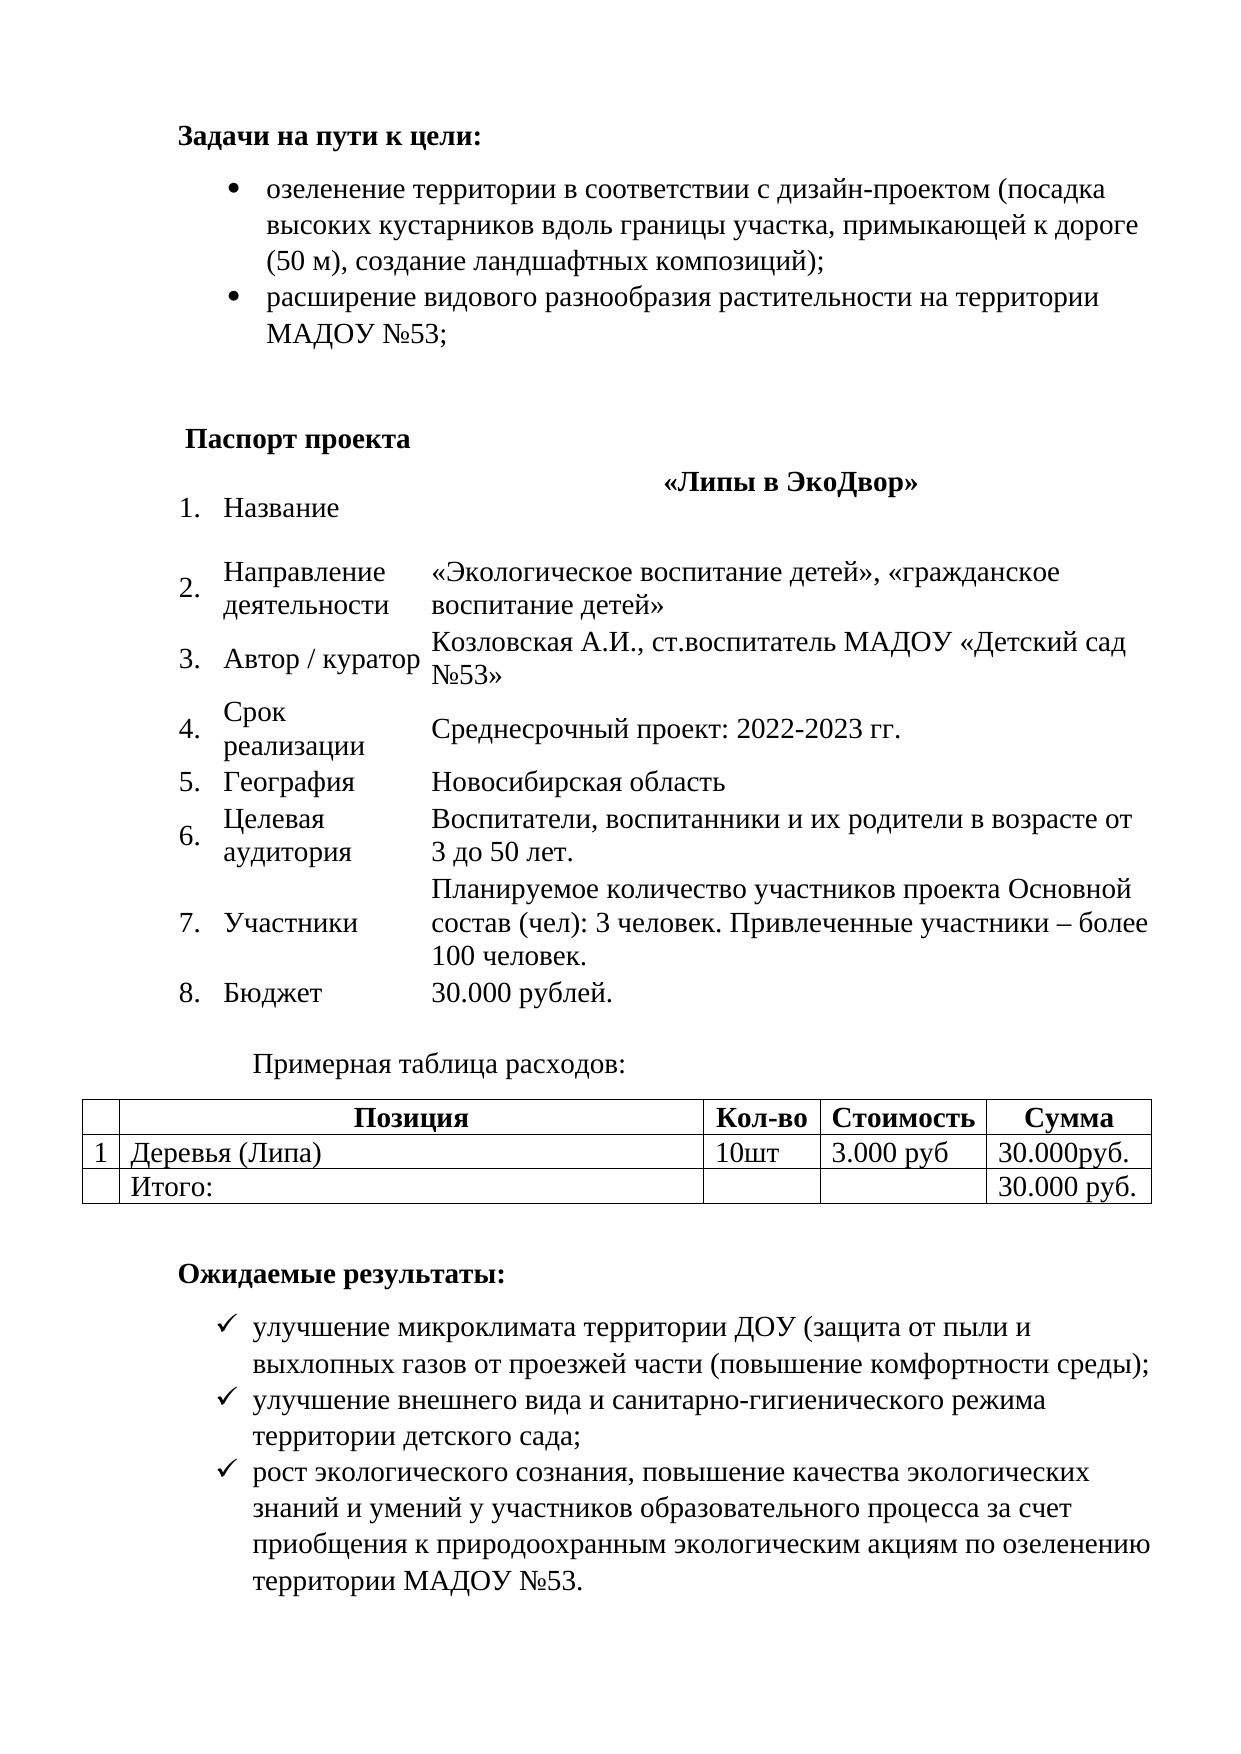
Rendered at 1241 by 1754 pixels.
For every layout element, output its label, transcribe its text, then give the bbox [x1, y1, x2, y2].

table_header «Липы в ЭкоДвор» [430, 463, 1152, 552]
table_cell Планируемое количество участников проекта Основной состав (чел): 3 человек. Привлеченные участники – более 100 человек. [430, 870, 1152, 973]
table_cell 1 [83, 1135, 119, 1168]
table_header Сумма [987, 1100, 1151, 1134]
table_cell 3.000 руб [821, 1135, 986, 1168]
table_cell Участники [221, 870, 430, 973]
table_cell 6. [177, 800, 221, 870]
table_cell Новосибирская область [430, 763, 1152, 799]
list озеленение территории в соответствии с дизайн-проектом (посадка высоких кустарников вдоль границы участка, примыкающей к дороге (50 м), создание ландшафтных композиций); [229, 171, 1152, 277]
table_cell Срок реализации [221, 693, 430, 763]
table_header Стоимость [821, 1100, 986, 1134]
table_cell Направление деятельности [221, 552, 430, 622]
table_cell 8. [177, 974, 221, 1010]
table_cell 30.000 рублей. [430, 974, 1152, 1010]
list рост экологического сознания, повышение качества экологических знаний и умений у участников образовательного процесса за счет приобщения к природоохранным экологическим акциям по озеленению территории МАДОУ №53. [215, 1454, 1152, 1596]
text Ожидаемые результаты: [177, 1257, 1152, 1290]
table_cell Козловская А.И., ст.воспитатель МАДОУ «Детский сад №53» [430, 623, 1152, 693]
table_cell 5. [177, 763, 221, 799]
table_header Название [221, 463, 430, 552]
table_cell [704, 1169, 820, 1203]
list улучшение внешнего вида и санитарно-гигиенического режима территории детского сада; [215, 1382, 1152, 1452]
table_cell 3. [177, 623, 221, 693]
list улучшение микроклимата территории ДОУ (защита от пыли и выхлопных газов от проезжей части (повышение комфортности среды); [215, 1309, 1152, 1379]
list расширение видового разнообразия растительности на территории МАДОУ №53; [229, 279, 1152, 349]
table_header Позиция [120, 1100, 703, 1134]
table_cell 10шт [704, 1135, 820, 1168]
table_cell Автор / куратор [221, 623, 430, 693]
table_cell [821, 1169, 986, 1203]
table_cell Бюджет [221, 974, 430, 1010]
table_cell 2. [177, 552, 221, 622]
table_cell 4. [177, 693, 221, 763]
table_header Кол-во [704, 1100, 820, 1134]
table_cell 30.000руб. [987, 1135, 1151, 1168]
table_cell Деревья (Липа) [120, 1135, 703, 1168]
table_cell Целевая аудитория [221, 800, 430, 870]
text Задачи на пути к цели: [177, 118, 1152, 152]
table_cell 7. [177, 870, 221, 973]
table_cell [83, 1169, 119, 1203]
list Примерная таблица расходов: [252, 1046, 1152, 1080]
table_header 1. [177, 463, 221, 552]
table_cell Воспитатели, воспитанники и их родители в возрасте от 3 до 50 лет. [430, 800, 1152, 870]
table_cell Среднесрочный проект: 2022-2023 гг. [430, 693, 1152, 763]
table_cell Итого: [120, 1169, 703, 1203]
text Паспорт проекта [185, 421, 1144, 455]
table_cell 30.000 руб. [987, 1169, 1151, 1203]
table_cell «Экологическое воспитание детей», «гражданское воспитание детей» [430, 552, 1152, 622]
table_header [83, 1100, 119, 1134]
table_cell География [221, 763, 430, 799]
